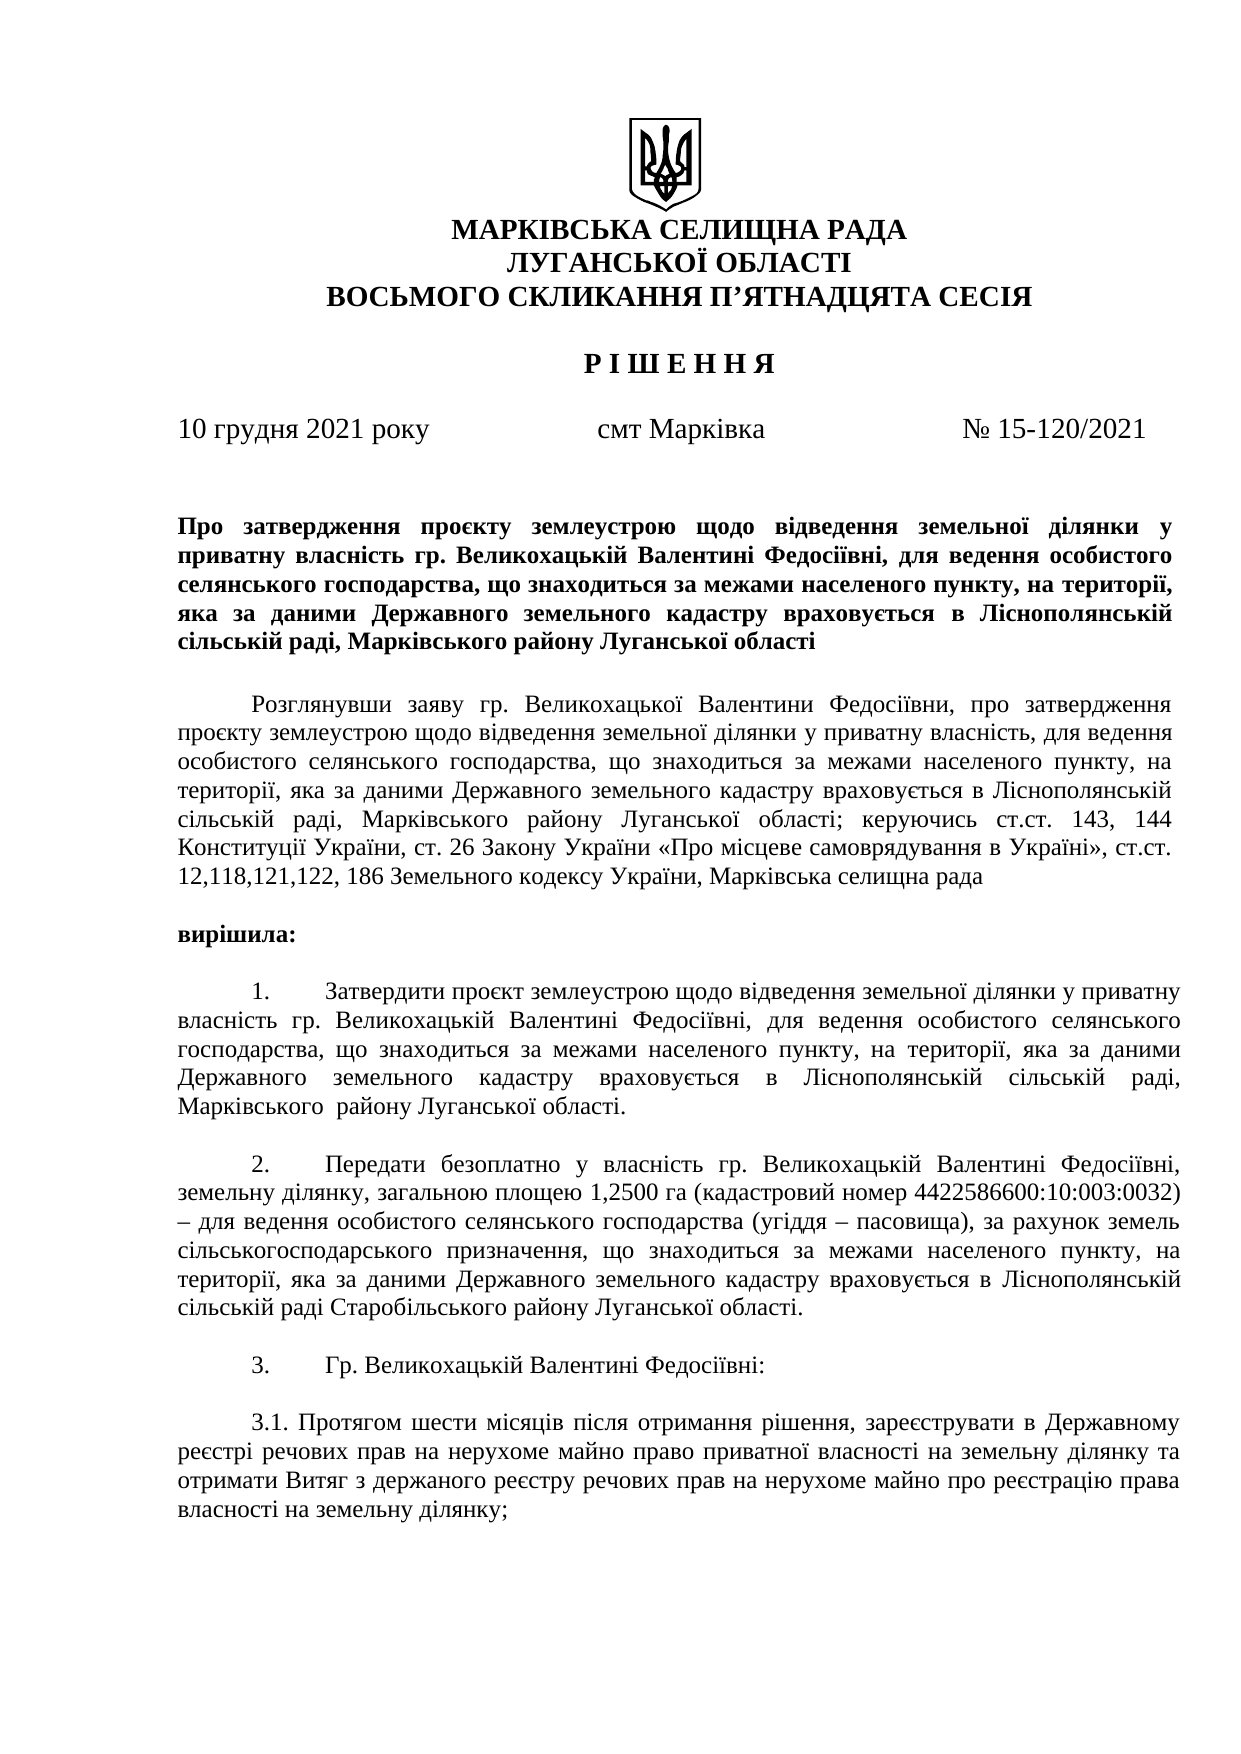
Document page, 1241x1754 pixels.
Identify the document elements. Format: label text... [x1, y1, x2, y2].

text ЛУГАНСЬКОЇ ОБЛАСТІ [177, 245, 1181, 279]
text ВОСЬМОГО СКЛИКАННЯ П’ЯТНАДЦЯТА СЕСІЯ [177, 279, 1181, 312]
text 10 грудня 2021 року смт Марківка № 15-120/2021 [177, 411, 1181, 444]
list Передати безоплатно у власність гр. Великохацькій Валентині Федосіївні, земельну ділянку, загальною площею 1,2500 га (кадастровий номер 4422586600:10:003:0032) – для ведення особистого селянського господарства (угіддя – пасовища), за рахунок земель сільськогосподарського призначення, що знаходиться за межами населеного пункту, на території, яка за даними Державного земельного кадастру враховується в Ліснополянській сільській раді Старобільського району Луганської області. [177, 1149, 1181, 1321]
text Про затвердження проєкту землеустрою щодо відведення земельної ділянки у приватну власність гр. Великохацькій Валентині Федосіївні, для ведення особистого селянського господарства, що знаходиться за межами населеного пункту, на території, яка за даними Державного земельного кадастру враховується в Ліснополянській сільській раді, Марківського району Луганської області [177, 511, 1172, 655]
text Р І Ш Е Н Н Я [177, 346, 1181, 379]
text Розглянувши заяву гр. Великохацької Валентини Федосіївни, про затвердження проєкту землеустрою щодо відведення земельної ділянки у приватну власність, для ведення особистого селянського господарства, що знаходиться за межами населеного пункту, на території, яка за даними Державного земельного кадастру враховується в Ліснополянській сільській раді, Марківського району Луганської області; керуючись ст.ст. 143, 144 Конституції України, ст. 26 Закону України «Про місцеве самоврядування в Україні», ст.ст. 12,118,121,122, 186 Земельного кодексу України, Марківська селищна рада [177, 689, 1172, 890]
text вирішила: [177, 919, 1172, 947]
text МАРКІВСЬКА СЕЛИЩНА РАДА [177, 212, 1181, 245]
list Затвердити проєкт землеустрою щодо відведення земельної ділянки у приватну власність гр. Великохацькій Валентині Федосіївні, для ведення особистого селянського господарства, що знаходиться за межами населеного пункту, на території, яка за даними Державного земельного кадастру враховується в Ліснополянській сільській раді, Марківського району Луганської області. [177, 976, 1181, 1120]
list Гр. Великохацькій Валентині Федосіївні: [177, 1350, 1181, 1379]
text 3.1. Протягом шести місяців після отримання рішення, зареєструвати в Державному реєстрі речових прав на нерухоме майно право приватної власності на земельну ділянку та отримати Витяг з держаного реєстру речових прав на нерухоме майно про реєстрацію права власності на земельну ділянку; [177, 1407, 1181, 1522]
